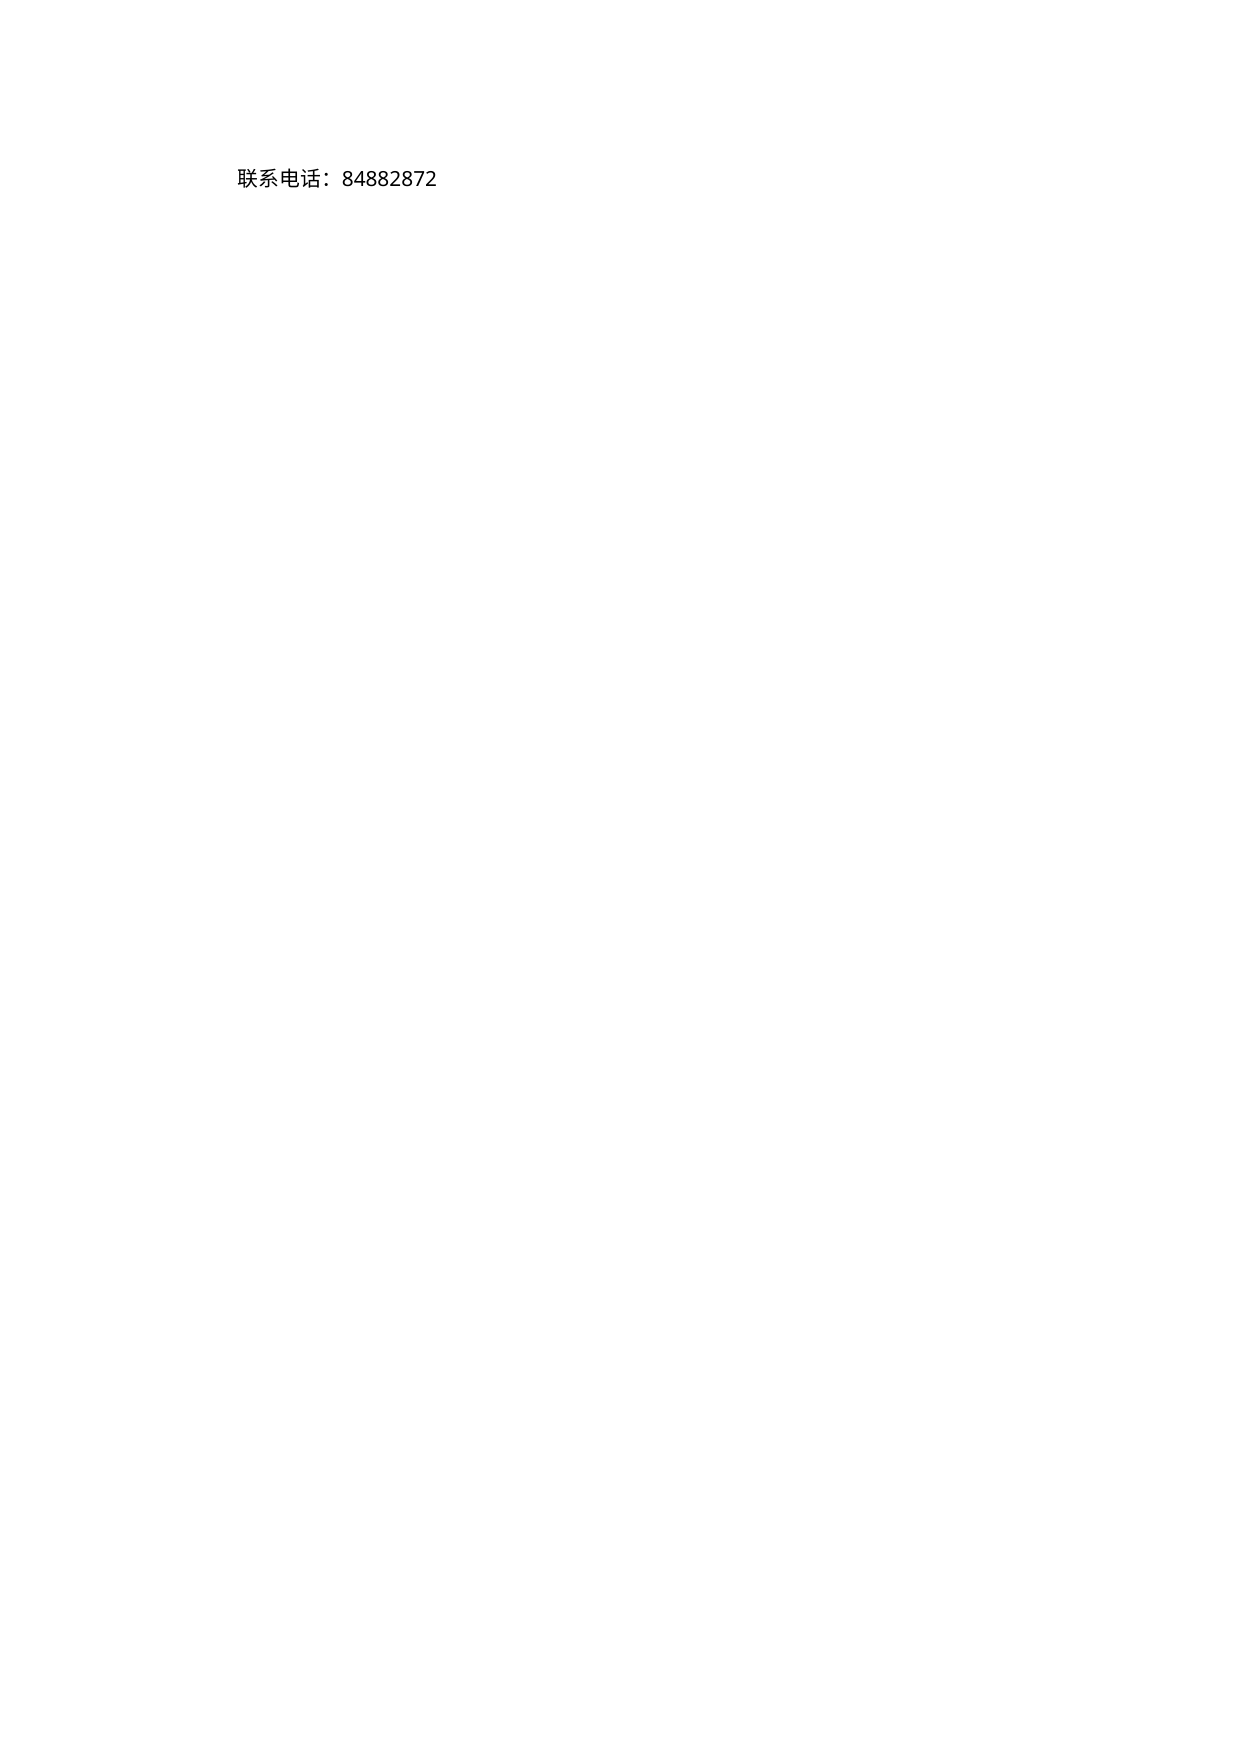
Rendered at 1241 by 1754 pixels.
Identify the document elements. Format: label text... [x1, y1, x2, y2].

text 联系电话：84882872 [187, 162, 1053, 194]
